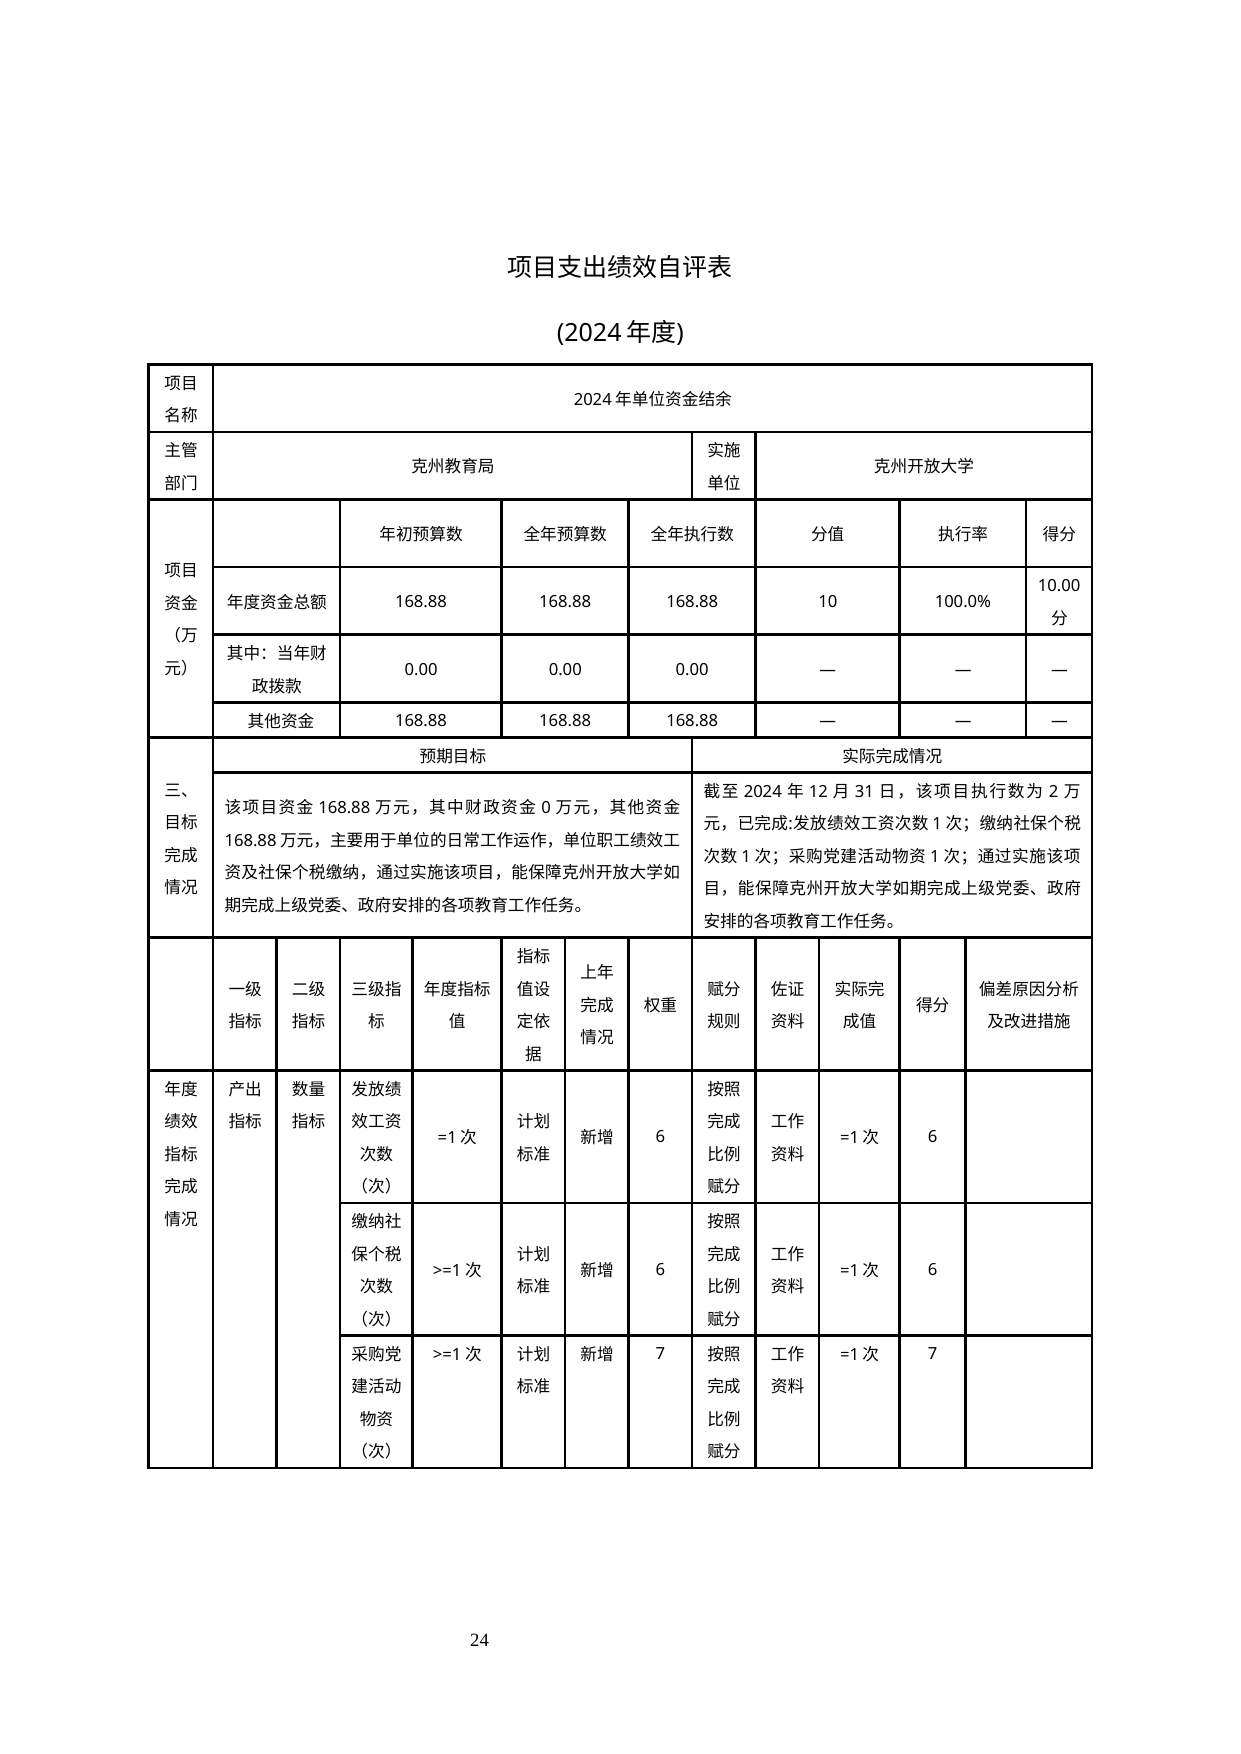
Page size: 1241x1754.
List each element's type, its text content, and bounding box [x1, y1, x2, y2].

table_cell [214, 501, 339, 566]
table_cell 168.88 [503, 704, 627, 736]
table_cell 计划标准 [503, 1204, 564, 1334]
table_cell 168.88 [630, 704, 754, 736]
table_cell =1次 [820, 1204, 898, 1334]
table_cell 其他资金 [214, 704, 339, 736]
table_cell 年度绩效指标完成情况 [150, 1072, 212, 1467]
table_cell 产出指标 [214, 1072, 275, 1467]
table_cell — [757, 636, 898, 701]
table_cell 三、目标完成情况 [150, 739, 212, 936]
table_cell 6 [630, 1072, 691, 1201]
table_cell 0.00 [503, 636, 627, 701]
table_cell =1次 [414, 1072, 500, 1201]
table_cell 6 [901, 1072, 964, 1201]
table_cell 年初预算数 [341, 501, 500, 566]
table_cell 二级指标 [278, 939, 339, 1069]
table_cell 三级指标 [341, 939, 411, 1069]
table_cell 新增 [566, 1337, 627, 1467]
table_cell 佐证资料 [757, 939, 818, 1069]
table_cell 指标值设定依据 [503, 939, 564, 1069]
table_cell 实际完成值 [820, 939, 898, 1069]
table_cell 上年完成情况 [566, 939, 627, 1069]
table_cell 年度指标值 [414, 939, 500, 1069]
table_cell [150, 939, 212, 1069]
table_cell 0.00 [341, 636, 500, 701]
table_cell 缴纳社保个税次数（次） [341, 1204, 411, 1334]
table_cell [967, 1337, 1091, 1467]
table_cell 截至2024年12月31日，该项目执行数为2万元，已完成:发放绩效工资次数1次；缴纳社保个税次数1次；采购党建活动物资1次；通过实施该项目，能保障克州开放大学如期完成上级党委、政府安排的各项教育工作任务。 [693, 774, 1091, 936]
table_cell 6 [901, 1204, 964, 1334]
table_cell — [1027, 636, 1091, 701]
table_cell 168.88 [630, 568, 754, 633]
table_cell 执行率 [901, 501, 1025, 566]
table_cell 工作资料 [757, 1204, 818, 1334]
table_cell 一级指标 [214, 939, 275, 1069]
table_cell 6 [630, 1204, 691, 1334]
table_cell — [901, 704, 1025, 736]
table_cell >=1次 [414, 1204, 500, 1334]
table_cell 分值 [757, 501, 898, 566]
table_cell 按照完成比例赋分 [693, 1072, 754, 1201]
table_cell 采购党建活动物资（次） [341, 1337, 411, 1467]
table_cell >=1次 [414, 1337, 500, 1467]
table_cell =1次 [820, 1337, 898, 1467]
table_cell 项目资金 （万元） [150, 501, 212, 736]
table_cell 全年预算数 [503, 501, 627, 566]
table_cell 克州开放大学 [757, 433, 1091, 498]
table_cell [967, 1072, 1091, 1201]
table_cell — [757, 704, 898, 736]
table_cell 工作资料 [757, 1337, 818, 1467]
table_cell 168.88 [341, 704, 500, 736]
table_cell 按照完成比例赋分 [693, 1337, 754, 1467]
table_cell 实际完成情况 [693, 739, 1091, 771]
table_cell 10.00分 [1027, 568, 1091, 633]
table_cell 该项目资金168.88万元，其中财政资金0万元，其他资金168.88万元，主要用于单位的日常工作运作，单位职工绩效工资及社保个税缴纳，通过实施该项目，能保障克州开放大学如期完成上级党委、政府安排的各项教育工作任务。 [214, 774, 691, 936]
table_cell 按照完成比例赋分 [693, 1204, 754, 1334]
table_cell 主管部门 [150, 433, 212, 498]
table_cell 2024年单位资金结余 [214, 366, 1091, 431]
table_cell — [901, 636, 1025, 701]
table_cell 0.00 [630, 636, 754, 701]
table_cell 100.0% [901, 568, 1025, 633]
table_cell 7 [901, 1337, 964, 1467]
table_cell 其中：当年财政拨款 [214, 636, 339, 701]
table_cell 数量指标 [278, 1072, 339, 1467]
table_header 项目支出绩效自评表 [148, 233, 1092, 298]
table_cell 计划标准 [503, 1337, 564, 1467]
table_cell 权重 [630, 939, 691, 1069]
table_cell 得分 [1027, 501, 1091, 566]
table_cell 年度资金总额 [214, 568, 339, 633]
table_cell =1次 [820, 1072, 898, 1201]
table_cell 得分 [901, 939, 964, 1069]
table_cell 偏差原因分析及改进措施 [967, 939, 1091, 1069]
table_cell 新增 [566, 1204, 627, 1334]
table_cell 克州教育局 [214, 433, 691, 498]
table_cell (2024年度) [148, 298, 1092, 363]
table_cell 项目名称 [150, 366, 212, 431]
table_cell 7 [630, 1337, 691, 1467]
table_cell 发放绩效工资次数（次） [341, 1072, 411, 1201]
table_cell — [1027, 704, 1091, 736]
table_cell 预期目标 [214, 739, 691, 771]
table_cell 168.88 [341, 568, 500, 633]
table_cell 10 [757, 568, 898, 633]
table_cell 全年执行数 [630, 501, 754, 566]
table_cell 168.88 [503, 568, 627, 633]
table_cell 新增 [566, 1072, 627, 1201]
table_cell 实施单位 [693, 433, 754, 498]
table_cell 工作资料 [757, 1072, 818, 1201]
table_cell [967, 1204, 1091, 1334]
table_cell 计划标准 [503, 1072, 564, 1201]
table_cell 赋分规则 [693, 939, 754, 1069]
